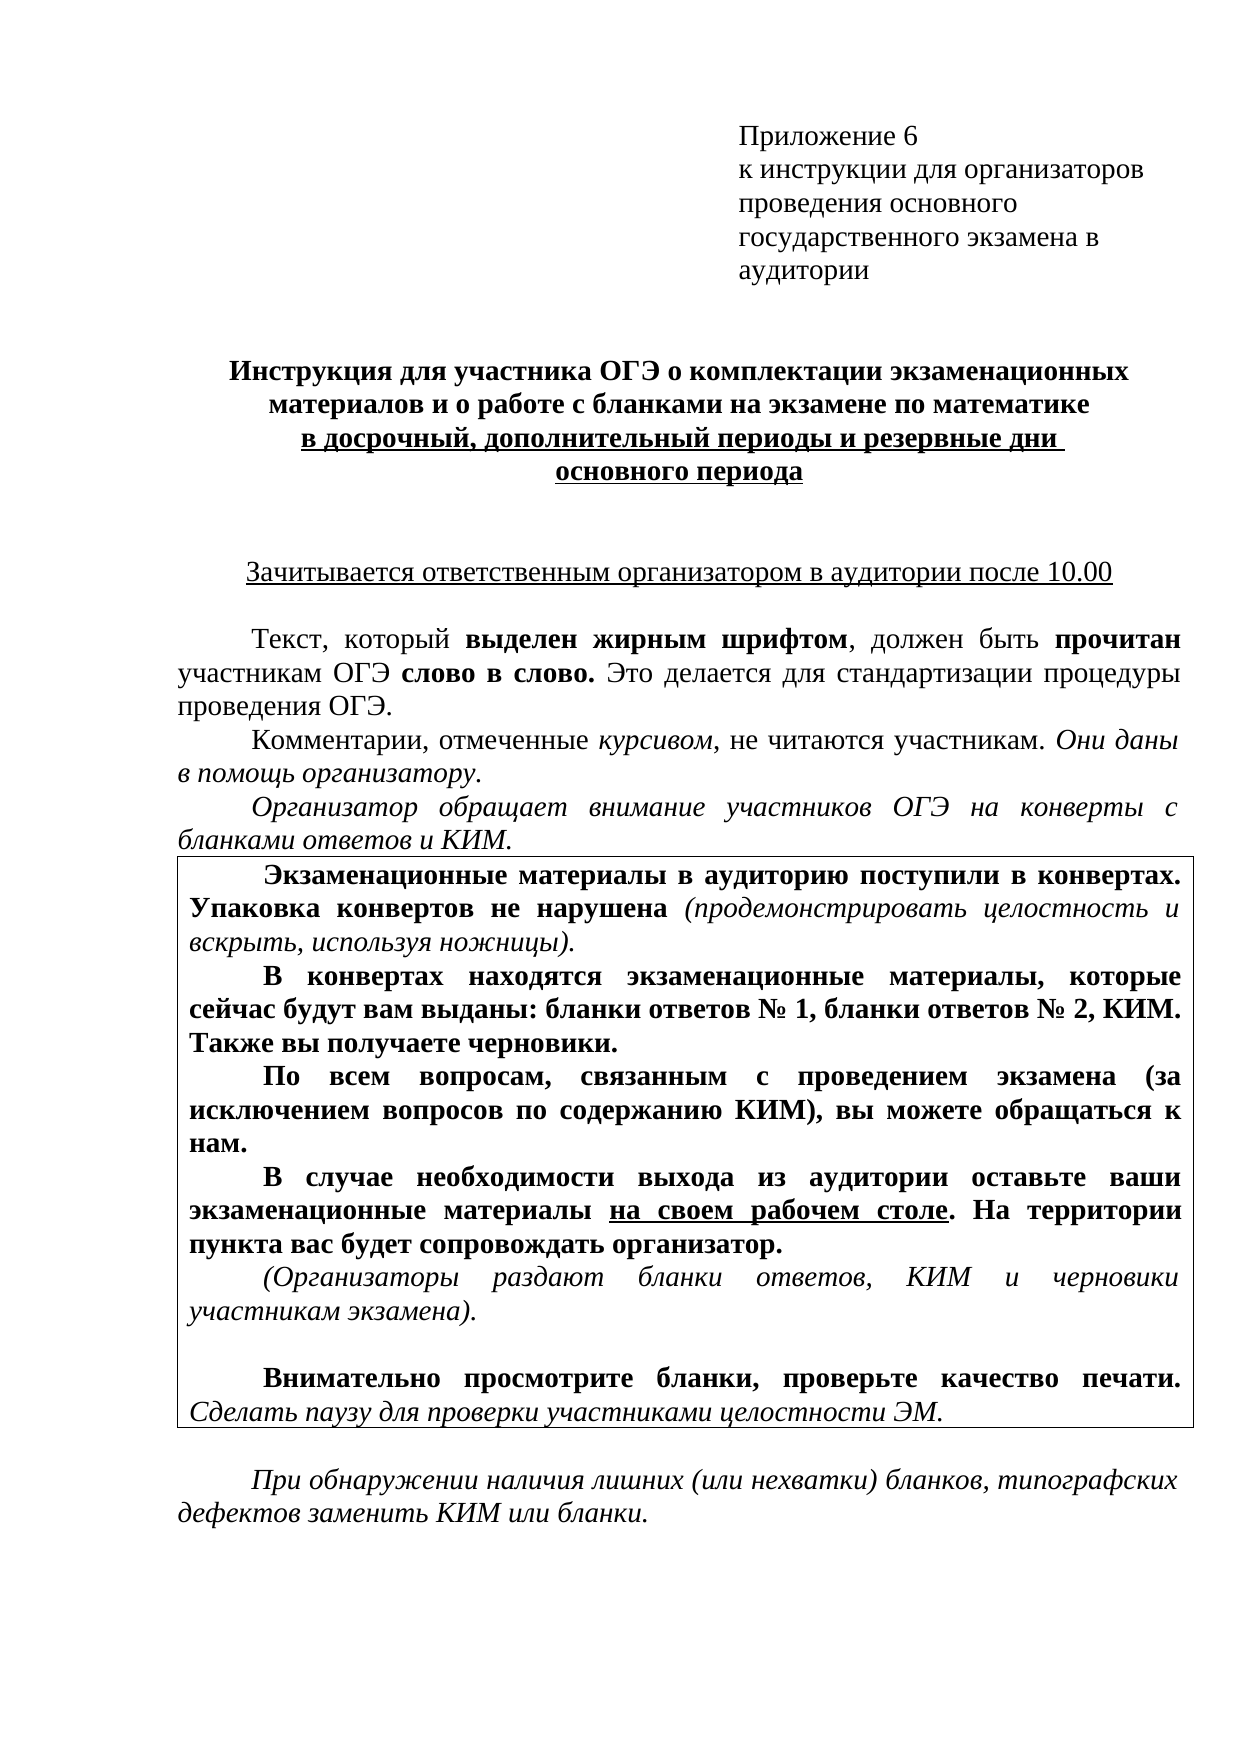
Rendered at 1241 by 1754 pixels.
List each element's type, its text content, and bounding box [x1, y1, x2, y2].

list Зачитывается ответственным организатором в аудитории после 10.00 [177, 554, 1181, 588]
text Комментарии, отмеченные курсивом, не читаются участникам. Они даны в помощь организатору. [177, 722, 1181, 789]
list Инструкция для участника ОГЭ о комплектации экзаменационных материалов и о работе с бланками на экзамене по математике [177, 353, 1181, 420]
table_header Экзаменационные материалы в аудиторию поступили в конвертах. Упаковка конвертов не нарушена (продемонстрировать целостность и вскрыть, используя ножницы). В конвертах находятся экзаменационные материалы, которые сейчас будут вам выданы: бланки ответов № 1, бланки ответов № 2, КИМ. Также вы получаете черновики. По всем вопросам, связанным с проведением экзамена (за исключением вопросов по содержанию КИМ), вы можете обращаться к нам. В случае необходимости выхода из аудитории оставьте ваши экзаменационные материалы на своем рабочем столе. На территории пункта вас будет сопровождать организатор. (Организаторы раздают бланки ответов, КИМ и черновики участникам экзамена). Внимательно просмотрите бланки, проверьте качество печати. Сделать паузу для проверки участниками целостности ЭМ. [178, 857, 1193, 1427]
list в досрочный, дополнительный периоды и резервные дни [177, 420, 1181, 453]
list основного периода [177, 453, 1181, 487]
text При обнаружении наличия лишних (или нехватки) бланков, типографских дефектов заменить КИМ или бланки. [177, 1462, 1181, 1529]
text к инструкции для организаторов проведения основного государственного экзамена в аудитории [738, 152, 1181, 286]
text Текст, который выделен жирным шрифтом, должен быть прочитан участникам ОГЭ слово в слово. Это делается для стандартизации процедуры проведения ОГЭ. [177, 621, 1181, 722]
text Приложение 6 [738, 118, 1181, 152]
text Организатор обращает внимание участников ОГЭ на конверты с бланками ответов и КИМ. [177, 789, 1181, 856]
